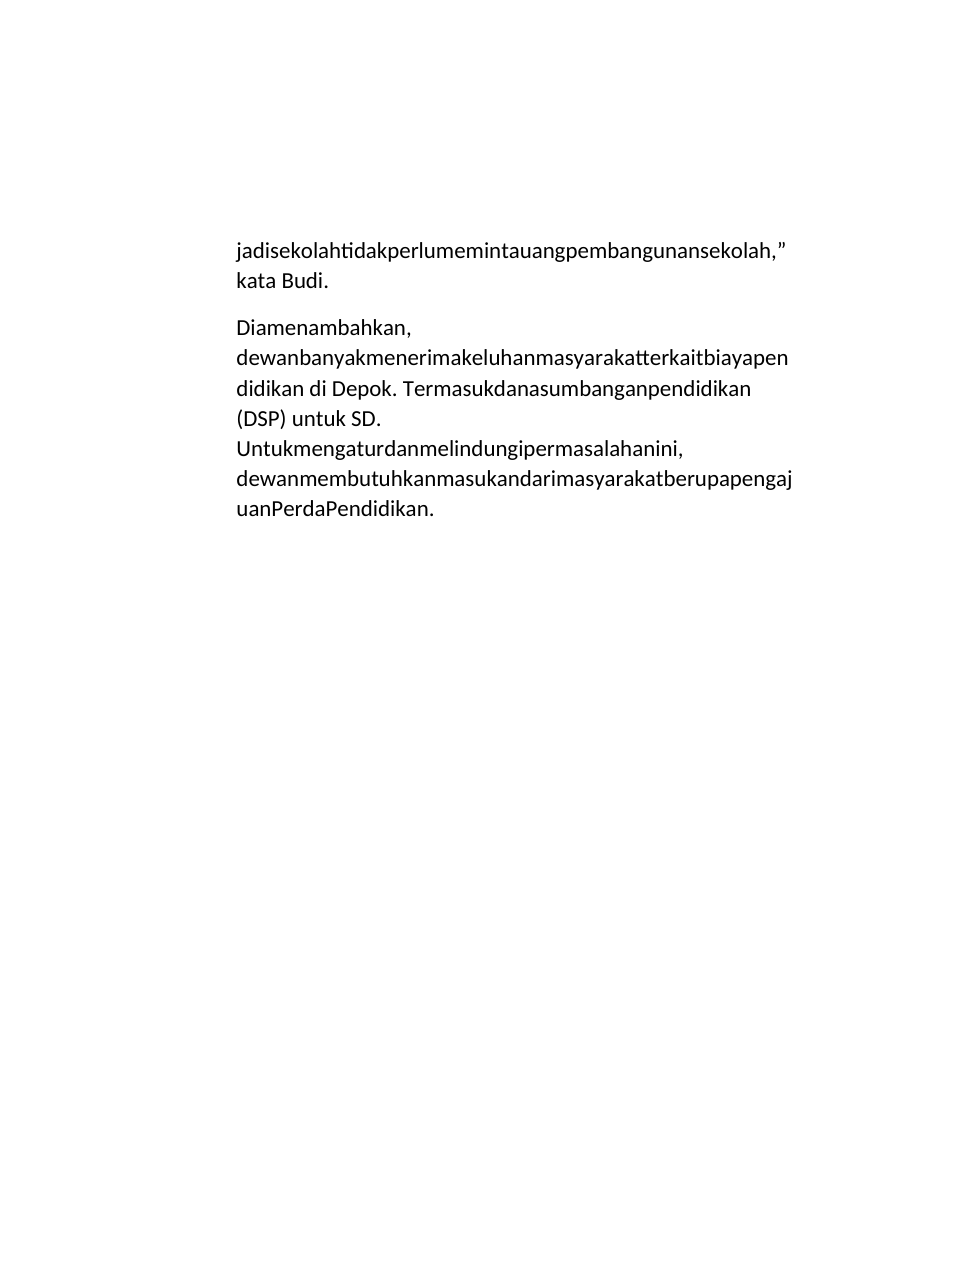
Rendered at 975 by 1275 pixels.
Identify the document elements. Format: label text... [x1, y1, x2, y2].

text Diamenambahkan, dewanbanyakmenerimakeluhanmasyarakatterkaitbiayapendidikan di Depok. Termasukdanasumbanganpendidikan (DSP) untuk SD. Untukmengaturdanmelindungipermasalahanini, dewanmembutuhkanmasukandarimasyarakatberupapengajuanPerdaPendidikan. [236, 313, 798, 523]
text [236, 236, 798, 294]
